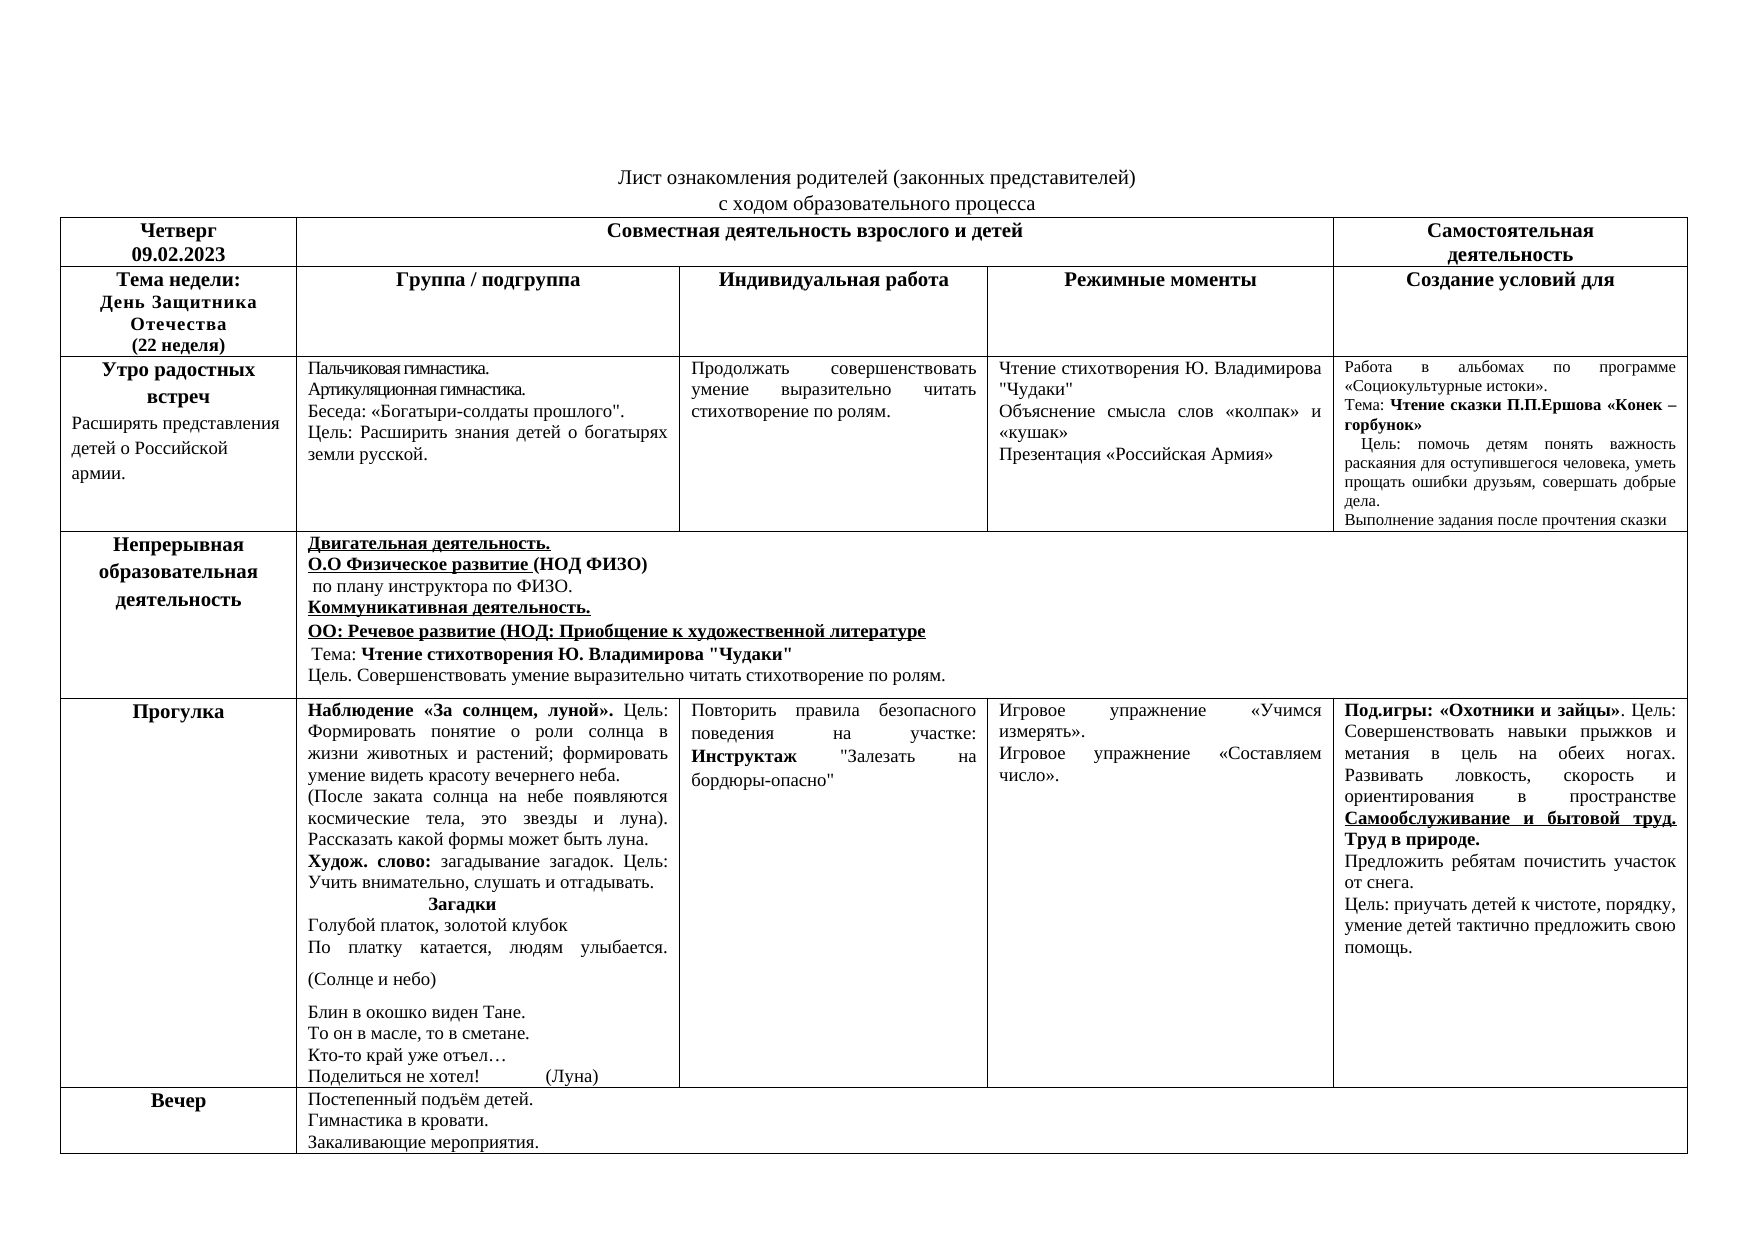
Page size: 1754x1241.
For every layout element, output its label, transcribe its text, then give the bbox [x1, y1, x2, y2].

table_cell Режимные моменты [988, 267, 1333, 356]
table_cell Вечер [61, 1088, 296, 1152]
text Лист ознакомления родителей (законных представителей) [75, 165, 1679, 189]
table_cell Постепенный подъём детей. Гимнастика в кровати. Закаливающие мероприятия. [297, 1088, 1687, 1152]
table_cell Повторить правила безопасного поведения на участке: Инструктаж "Залезать на бордюры-опасно" [680, 699, 987, 1087]
table_cell Индивидуальная работа [680, 267, 987, 356]
table_cell Игровое упражнение «Учимся измерять». Игровое упражнение «Составляем число». [988, 699, 1333, 1087]
table_header Четверг 09.02.2023 [61, 218, 296, 266]
table_cell Прогулка [61, 699, 296, 1087]
table_cell Работа в альбомах по программе «Социокультурные истоки». Тема: Чтение сказки П.П.Ершова «Конек – горбунок» Цель: помочь детям понять важность раскаяния для оступившегося человека, уметь прощать ошибки друзьям, совершать добрые дела. Выполнение задания после прочтения сказки [1334, 357, 1687, 531]
table_cell Двигательная деятельность. О.О Физическое развитие (НОД ФИЗО) по плану инструктора по ФИЗО. Коммуникативная деятельность. ОО: Речевое развитие (НОД: Приобщение к художественной литературе Тема: Чтение стихотворения Ю. Владимирова "Чудаки" Цель. Совершенствовать умение выразительно читать стихотворение по ролям. [297, 532, 1687, 698]
table_cell Под.игры: «Охотники и зайцы». Цель: Совершенствовать навыки прыжков и метания в цель на обеих ногах. Развивать ловкость, скорость и ориентирования в пространстве Самообслуживание и бытовой труд. Труд в природе. Предложить ребятам почистить участок от снега. Цель: приучать детей к чистоте, порядку, умение детей тактично предложить свою помощь. [1334, 699, 1687, 1087]
table_cell Наблюдение «За солнцем, луной». Цель: Формировать понятие о роли солнца в жизни животных и растений; формировать умение видеть красоту вечернего неба. (После заката солнца на небе появляются космические тела, это звезды и луна). Рассказать какой формы может быть луна. Худож. слово: загадывание загадок. Цель: Учить внимательно, слушать и отгадывать. Загадки Голубой платок, золотой клубок По платку катается, людям улыбается. (Солнце и небо) Блин в окошко виден Тане. То он в масле, то в сметане. Кто-то край уже отъел… Поделиться не хотел! (Луна) [297, 699, 679, 1087]
text с ходом образовательного процесса [75, 191, 1679, 215]
table_cell Утро радостных встреч Расширять представления детей о Российской армии. [61, 357, 296, 531]
table_header Самостоятельная деятельность [1334, 218, 1687, 266]
table_cell Непрерывная образовательная деятельность [61, 532, 296, 698]
table_cell Продолжать совершенствовать умение выразительно читать стихотворение по ролям. [680, 357, 987, 531]
table_header Совместная деятельность взрослого и детей [297, 218, 1333, 266]
table_cell Тема недели: День Защитника Отечества (22 неделя) [61, 267, 296, 356]
table_cell Пальчиковая гимнастика. Артикуляционная гимнастика. Беседа: «Богатыри-солдаты прошлого". Цель: Расширить знания детей о богатырях земли русской. [297, 357, 679, 531]
table_cell Создание условий для [1334, 267, 1687, 356]
table_cell Группа / подгруппа [297, 267, 679, 356]
table_cell Чтение стихотворения Ю. Владимирова "Чудаки" Объяснение смысла слов «колпак» и «кушак» Презентация «Российская Армия» [988, 357, 1333, 531]
